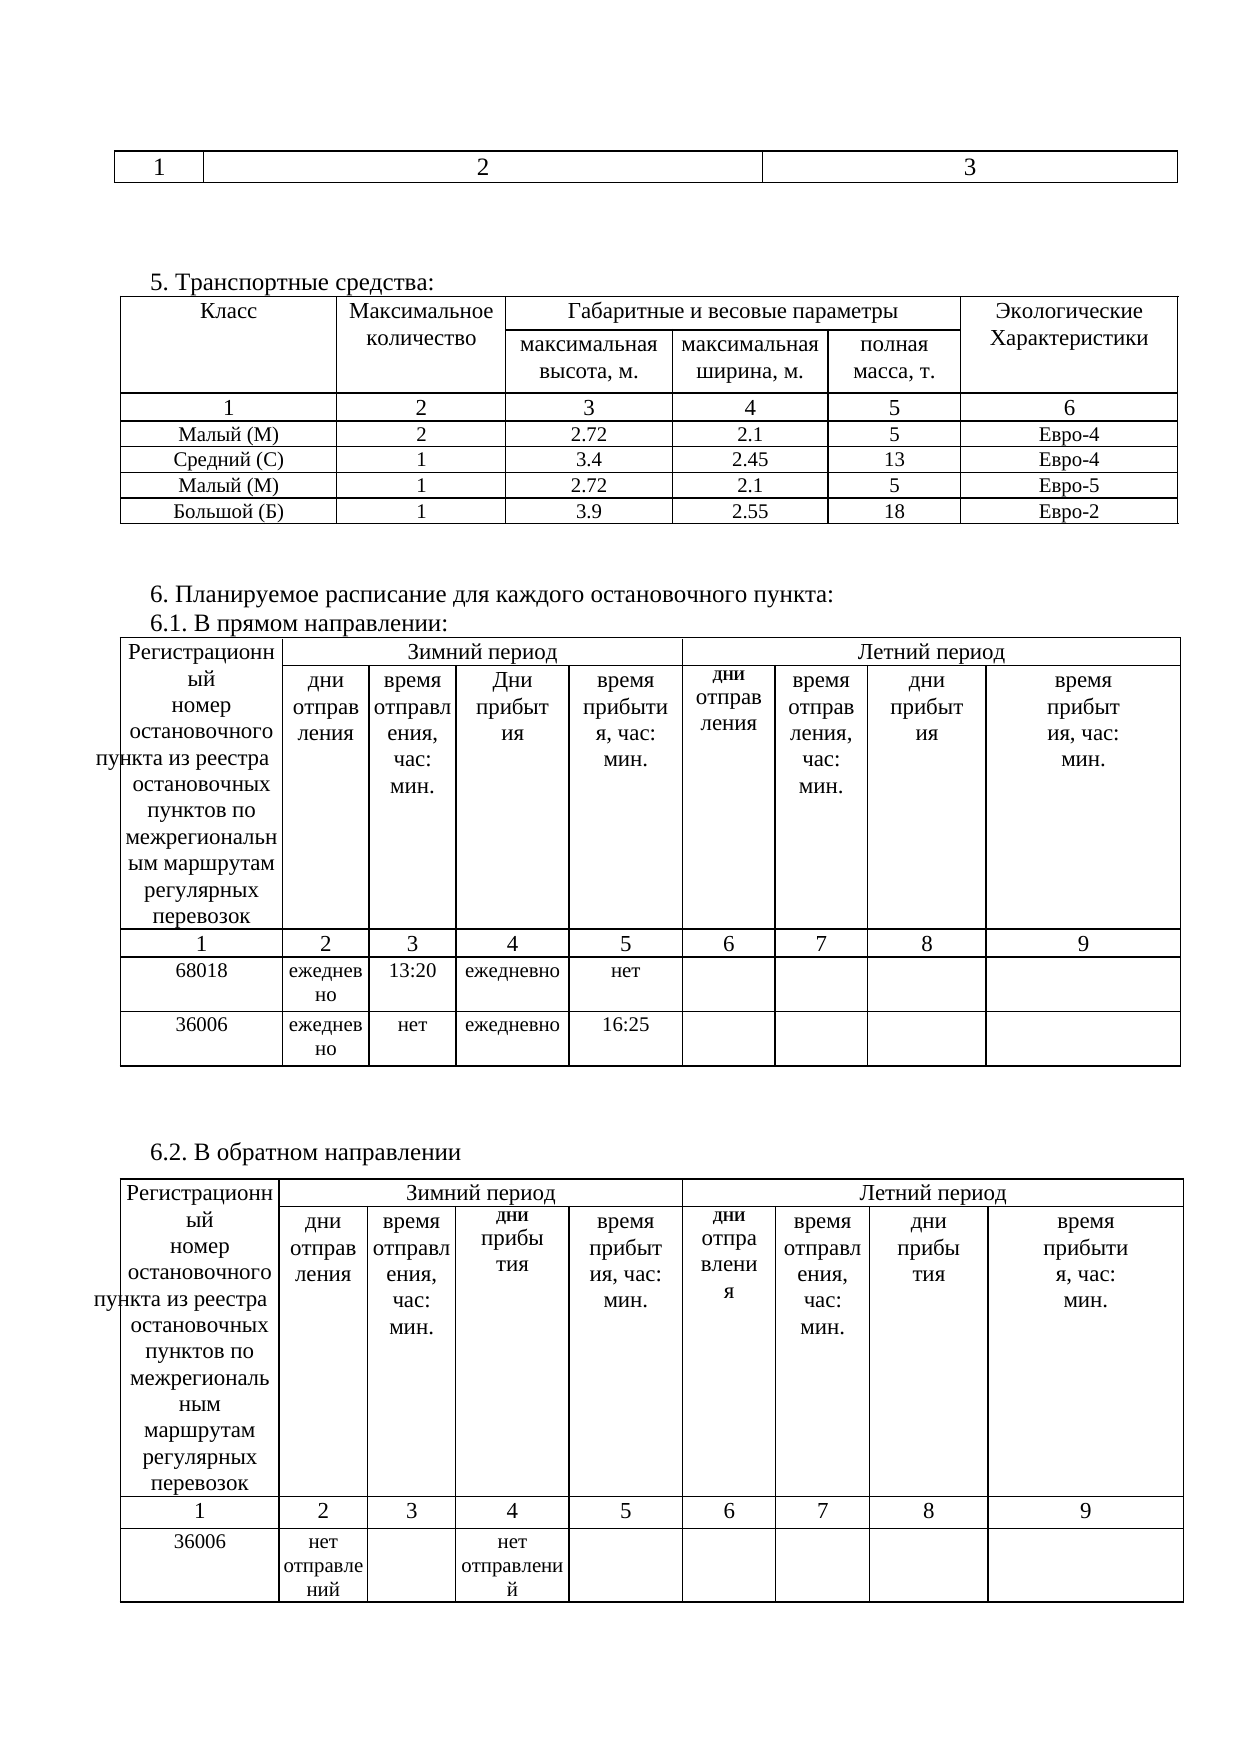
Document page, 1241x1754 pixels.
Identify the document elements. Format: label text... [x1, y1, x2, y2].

table_cell 5 [829, 394, 960, 420]
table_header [121, 1180, 278, 1496]
table_cell [776, 1529, 869, 1601]
table_cell Средний (С) [121, 447, 336, 471]
table_cell 9 [987, 930, 1180, 956]
table_cell время отправ ления, час: мин. [776, 666, 867, 928]
table_header Летний период [683, 638, 1180, 665]
table_cell 8 [870, 1497, 987, 1527]
table_cell [868, 958, 985, 1011]
table_cell 36006 [121, 1529, 278, 1601]
table_cell 2.72 [506, 473, 672, 497]
table_cell 2.55 [673, 499, 827, 523]
table_cell нет отправлений [280, 1529, 367, 1601]
table_cell Малый (М) [121, 422, 336, 446]
table_cell 7 [776, 930, 867, 956]
table_cell нет отправлений [456, 1529, 568, 1601]
table_header Зимний период [283, 638, 682, 665]
table_cell 1 [337, 447, 505, 471]
table_cell время прибыт ия, час: мин. [570, 1207, 682, 1496]
table_cell 8 [868, 930, 985, 956]
table_cell полная масса, т. [829, 331, 960, 392]
table_cell время отправл ения, час: мин. [776, 1207, 869, 1496]
table_cell дни отправ ления [280, 1207, 367, 1496]
table_cell 2 [280, 1497, 367, 1527]
table_cell 3 [763, 152, 1177, 181]
table_cell время отправл ения, час: мин. [368, 1207, 455, 1496]
table_cell 5 [829, 422, 960, 446]
table_cell 16:25 [570, 1012, 682, 1065]
table_cell 3.9 [506, 499, 672, 523]
table_header Регистрационный номер остановочного пункта из реестра остановочных пунктов по межрегиональным маршрутам регулярных перевозок [121, 638, 282, 928]
table_cell ДНИ отпра влени я [683, 1207, 775, 1496]
table_cell 1 [121, 1497, 278, 1527]
table_cell 1 [337, 499, 505, 523]
table_cell 2 [337, 422, 505, 446]
table_cell ежедневно [283, 958, 368, 1011]
table_cell 13 [829, 447, 960, 471]
table_cell дни отправ ления [283, 666, 368, 928]
text 6.2. В обратном направлении [150, 1137, 1090, 1165]
table_cell время отправл ения, час: мин. [370, 666, 455, 928]
text 6. Планируемое расписание для каждого остановочного пункта: [150, 579, 1090, 608]
table_cell 3 [370, 930, 455, 956]
table_cell 7 [776, 1497, 869, 1527]
table_cell Малый (М) [121, 473, 336, 497]
table_cell 5 [829, 473, 960, 497]
table_cell 2.1 [673, 473, 827, 497]
table_cell 3 [368, 1497, 455, 1527]
table_cell 4 [456, 1497, 568, 1527]
table_cell дни прибыт ия [868, 666, 985, 928]
table_cell 4 [457, 930, 568, 956]
table_cell время прибыт ия, час: мин. [987, 666, 1180, 928]
table_cell [683, 958, 774, 1011]
table_cell 6 [683, 1497, 775, 1527]
table_cell [368, 1529, 455, 1601]
table_cell 3.4 [506, 447, 672, 471]
table_cell [987, 1012, 1180, 1065]
table_cell [870, 1529, 987, 1601]
table_cell ежедневно [457, 958, 568, 1011]
table_cell 1 [121, 394, 336, 420]
text 5. Транспортные средства: [150, 267, 1090, 296]
table_cell ежедневно [283, 1012, 368, 1065]
table_cell 36006 [121, 1012, 282, 1065]
table_cell [776, 1012, 867, 1065]
table_cell Евро-2 [961, 499, 1177, 523]
table_header Класс [121, 297, 336, 392]
table_cell 2.72 [506, 422, 672, 446]
table_cell 1 [121, 930, 282, 956]
table_cell ДНИ прибы тия [456, 1207, 568, 1496]
table_cell 3 [506, 394, 672, 420]
table_cell 4 [673, 394, 827, 420]
table_cell [987, 958, 1180, 1011]
table_cell [989, 1529, 1183, 1601]
table_cell 1 [115, 152, 203, 181]
table_cell максимальная высота, м. [506, 331, 672, 392]
table_cell нет [570, 958, 682, 1011]
table_cell 18 [829, 499, 960, 523]
table_cell 6 [683, 930, 774, 956]
table_header Летний период [683, 1180, 1183, 1206]
table_cell Большой (Б) [121, 499, 336, 523]
table_cell 5 [570, 1497, 682, 1527]
table_cell ДНИ отправ ления [683, 666, 774, 928]
table_header Экологические Характеристики [961, 297, 1177, 392]
table_cell максимальная ширина, м. [673, 331, 827, 392]
table_cell [570, 1529, 682, 1601]
table_header Габаритные и весовые параметры [506, 297, 960, 329]
table_cell 9 [989, 1497, 1183, 1527]
table_header Максимальное количество [337, 297, 505, 392]
table_cell время прибыти я, час: мин. [570, 666, 682, 928]
table_cell 2.45 [673, 447, 827, 471]
table_cell время прибыти я, час: мин. [989, 1207, 1183, 1496]
table_cell 6 [961, 394, 1177, 420]
table_cell нет [370, 1012, 455, 1065]
table_cell [776, 958, 867, 1011]
table_cell [868, 1012, 985, 1065]
table_cell 1 [337, 473, 505, 497]
table_cell Дни прибыт ия [457, 666, 568, 928]
table_cell ежедневно [457, 1012, 568, 1065]
table_cell 2.1 [673, 422, 827, 446]
table_cell Евро-5 [961, 473, 1177, 497]
table_cell 2 [204, 152, 762, 181]
table_cell 2 [337, 394, 505, 420]
table_header Зимний период [280, 1180, 682, 1206]
table_cell 68018 [121, 958, 282, 1011]
table_cell дни прибы тия [870, 1207, 987, 1496]
table_cell 2 [283, 930, 368, 956]
table_cell 13:20 [370, 958, 455, 1011]
table_cell Евро-4 [961, 422, 1177, 446]
table_cell [683, 1529, 775, 1601]
text 6.1. В прямом направлении: [150, 608, 1090, 637]
table_cell Евро-4 [961, 447, 1177, 471]
table_cell [683, 1012, 774, 1065]
table_cell 5 [570, 930, 682, 956]
